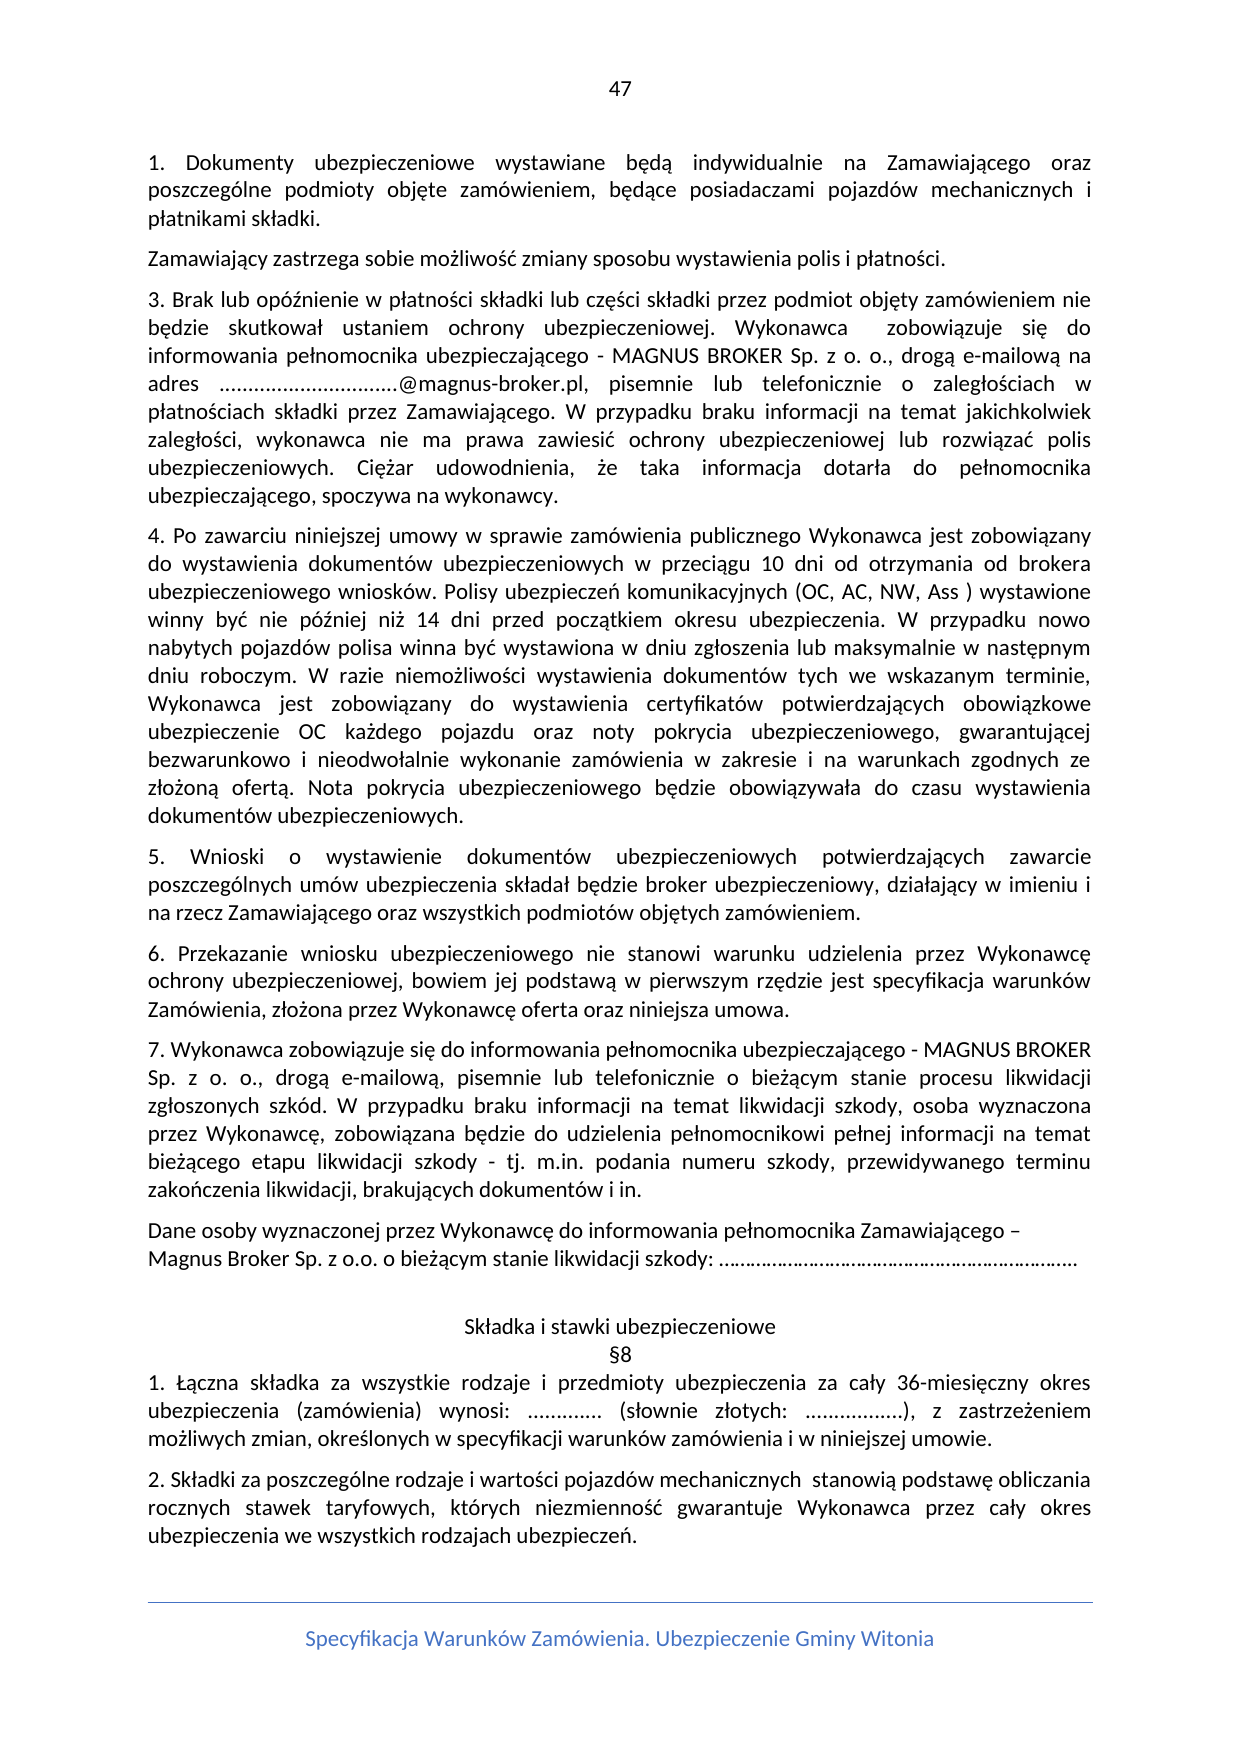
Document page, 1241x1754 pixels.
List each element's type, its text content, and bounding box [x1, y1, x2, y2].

text 2. Składki za poszczególne rodzaje i wartości pojazdów mechanicznych stanowią podstawę obliczania rocznych stawek taryfowych, których niezmienność gwarantuje Wykonawca przez cały okres ubezpieczenia we wszystkich rodzajach ubezpieczeń. [148, 1465, 1093, 1549]
text 4. Po zawarciu niniejszej umowy w sprawie zamówienia publicznego Wykonawca jest zobowiązany do wystawienia dokumentów ubezpieczeniowych w przeciągu 10 dni od otrzymania od brokera ubezpieczeniowego wniosków. Polisy ubezpieczeń komunikacyjnych (OC, AC, NW, Ass ) wystawione winny być nie później niż 14 dni przed początkiem okresu ubezpieczenia. W przypadku nowo nabytych pojazdów polisa winna być wystawiona w dniu zgłoszenia lub maksymalnie w następnym dniu roboczym. W razie niemożliwości wystawienia dokumentów tych we wskazanym terminie, Wykonawca jest zobowiązany do wystawienia certyfikatów potwierdzających obowiązkowe ubezpieczenie OC każdego pojazdu oraz noty pokrycia ubezpieczeniowego, gwarantującej bezwarunkowo i nieodwołalnie wykonanie zamówienia w zakresie i na warunkach zgodnych ze złożoną ofertą. Nota pokrycia ubezpieczeniowego będzie obowiązywała do czasu wystawienia dokumentów ubezpieczeniowych. [148, 521, 1093, 829]
text 3. Brak lub opóźnienie w płatności składki lub części składki przez podmiot objęty zamówieniem nie będzie skutkował ustaniem ochrony ubezpieczeniowej. Wykonawca zobowiązuje się do informowania pełnomocnika ubezpieczającego - MAGNUS BROKER Sp. z o. o., drogą e-mailową na adres ...............................@magnus-broker.pl, pisemnie lub telefonicznie o zaległościach w płatnościach składki przez Zamawiającego. W przypadku braku informacji na temat jakichkolwiek zaległości, wykonawca nie ma prawa zawiesić ochrony ubezpieczeniowej lub rozwiązać polis ubezpieczeniowych. Ciężar udowodnienia, że taka informacja dotarła do pełnomocnika ubezpieczającego, spoczywa na wykonawcy. [148, 285, 1093, 509]
text §8 [148, 1340, 1093, 1368]
text 6. Przekazanie wniosku ubezpieczeniowego nie stanowi warunku udzielenia przez Wykonawcę ochrony ubezpieczeniowej, bowiem jej podstawą w pierwszym rzędzie jest specyfikacja warunków Zamówienia, złożona przez Wykonawcę oferta oraz niniejsza umowa. [148, 939, 1093, 1023]
text 7. Wykonawca zobowiązuje się do informowania pełnomocnika ubezpieczającego - MAGNUS BROKER Sp. z o. o., drogą e-mailową, pisemnie lub telefonicznie o bieżącym stanie procesu likwidacji zgłoszonych szkód. W przypadku braku informacji na temat likwidacji szkody, osoba wyznaczona przez Wykonawcę, zobowiązana będzie do udzielenia pełnomocnikowi pełnej informacji na temat bieżącego etapu likwidacji szkody - tj. m.in. podania numeru szkody, przewidywanego terminu zakończenia likwidacji, brakujących dokumentów i in. [148, 1035, 1093, 1203]
text 1. Dokumenty ubezpieczeniowe wystawiane będą indywidualnie na Zamawiającego oraz poszczególne podmioty objęte zamówieniem, będące posiadaczami pojazdów mechanicznych i płatnikami składki. [148, 148, 1093, 232]
text 1. Łączna składka za wszystkie rodzaje i przedmioty ubezpieczenia za cały 36-miesięczny okres ubezpieczenia (zamówienia) wynosi: ............. (słownie złotych: .................), z zastrzeżeniem możliwych zmian, określonych w specyfikacji warunków zamówienia i w niniejszej umowie. [148, 1368, 1093, 1452]
text Składka i stawki ubezpieczeniowe [148, 1312, 1093, 1340]
text Dane osoby wyznaczonej przez Wykonawcę do informowania pełnomocnika Zamawiającego – Magnus Broker Sp. z o.o. o bieżącym stanie likwidacji szkody: ………………………………………………………….. [148, 1216, 1093, 1272]
text Zamawiający zastrzega sobie możliwość zmiany sposobu wystawienia polis i płatności. [148, 244, 1093, 272]
text 5. Wnioski o wystawienie dokumentów ubezpieczeniowych potwierdzających zawarcie poszczególnych umów ubezpieczenia składał będzie broker ubezpieczeniowy, działający w imieniu i na rzecz Zamawiającego oraz wszystkich podmiotów objętych zamówieniem. [148, 842, 1093, 926]
